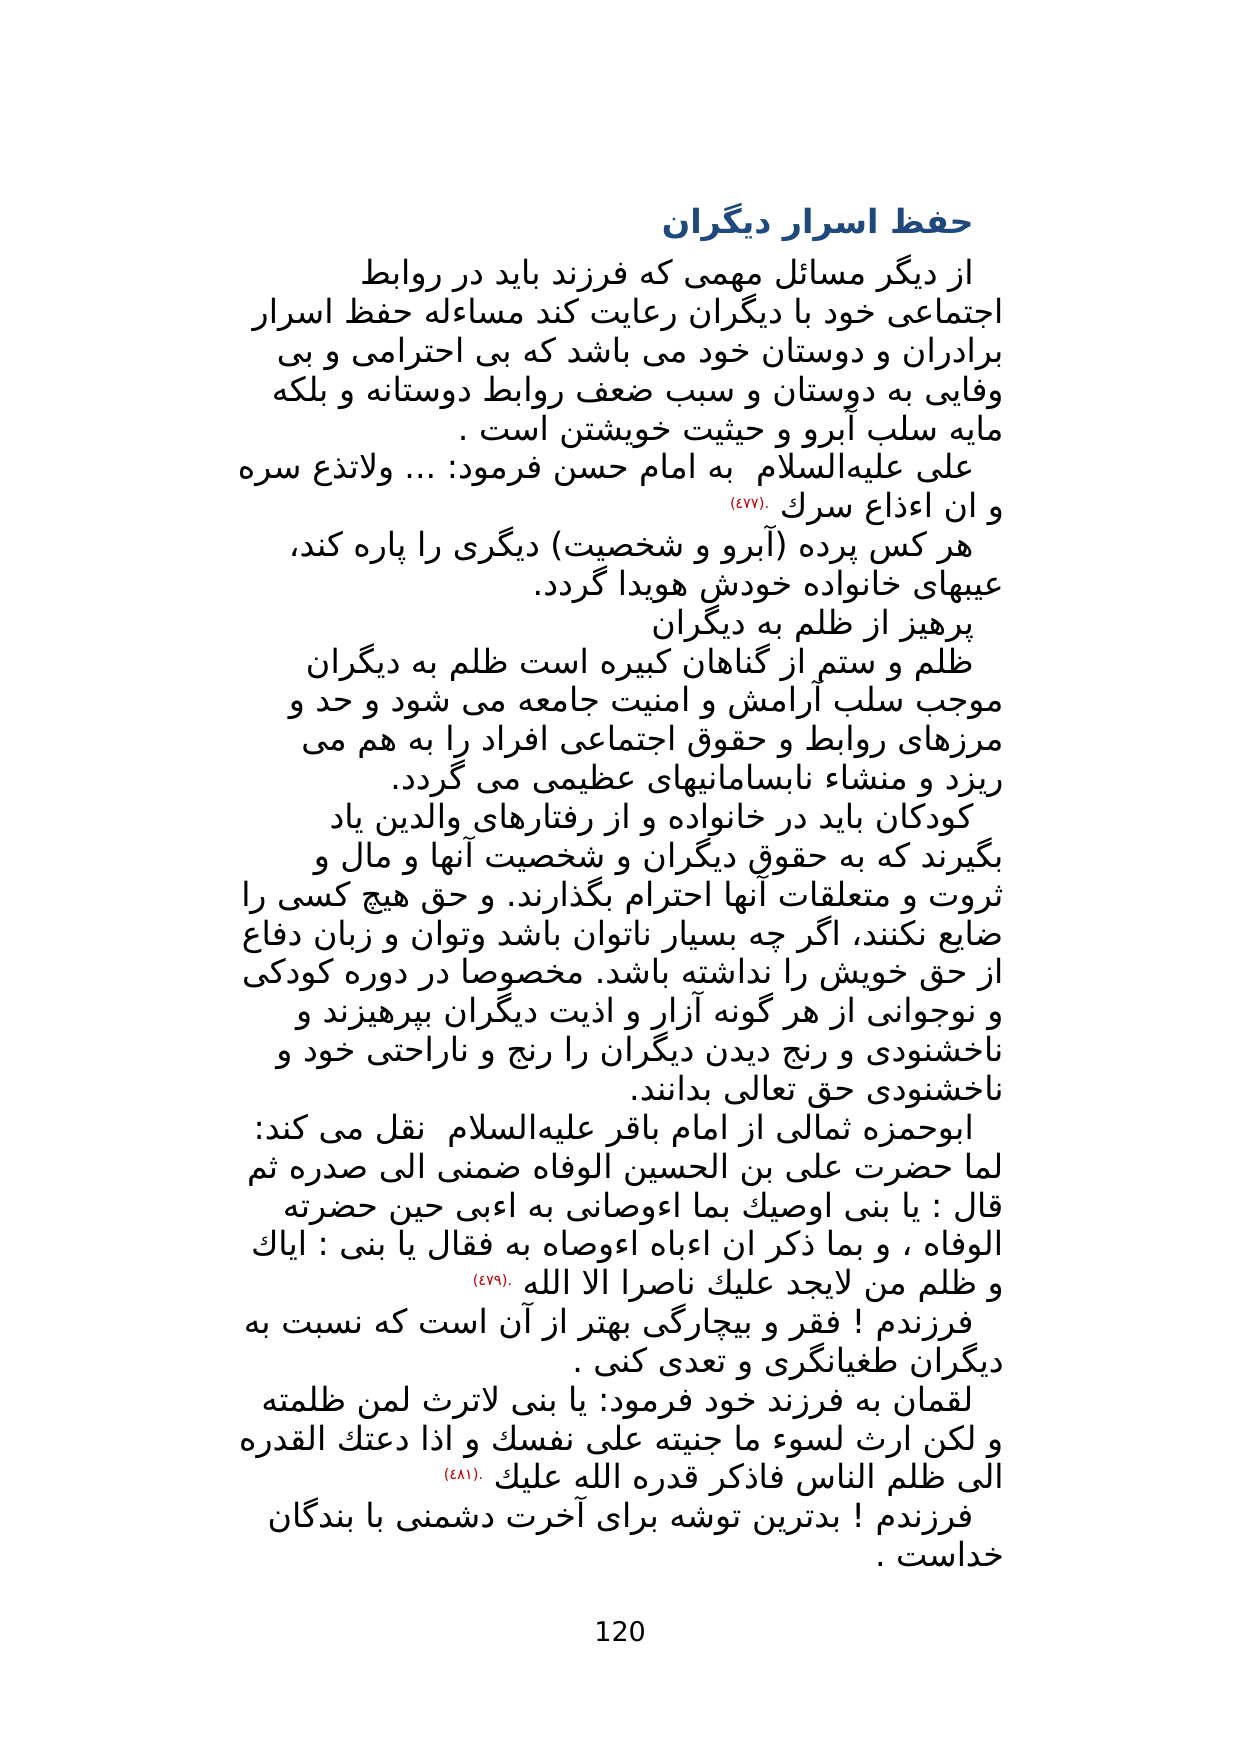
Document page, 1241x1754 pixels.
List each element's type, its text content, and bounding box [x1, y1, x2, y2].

text از ديگر مسائل مهمى كه فرزند بايد در روابط اجتماعى خود با ديگران رعايت كند مساءله حفظ اسرار برادران و دوستان خود مى باشد كه بى احترامى و بى وفايى به دوستان و سبب ضعف روابط دوستانه و بلكه مايه سلب آبرو و حيثيت خويشتن است . [236, 253, 1004, 448]
text ابوحمزه ثمالى از امام باقر عليه‌السلام نقل مى كند: لما حضرت على بن الحسين الوفاه ضمنى الى صدره ثم قال : يا بنى اوصيك بما اءوصانى به اءبى حين حضرته الوفاه ، و بما ذكر ان اءباه اءوصاه به فقال يا بنى : اياك و ظلم من لايجد عليك ناصرا الا الله .(٤٧٩) [236, 1108, 1004, 1303]
text على عليه‌السلام به امام حسن فرمود: ... ولاتذع سره و ان اءذاع سرك .(٤٧٧) [236, 448, 1004, 526]
text هر كس پرده (آبرو و شخصيت) ديگرى را پاره كند، عيبهاى خانواده خودش هويدا گردد. [236, 526, 1004, 603]
text پرهيز از ظلم به ديگران [236, 603, 1004, 642]
text فرزندم ! بدترين توشه براى آخرت دشمنى با بندگان خداست . [236, 1497, 1004, 1574]
text ظلم و ستم از گناهان كبيره است ظلم به ديگران موجب سلب آرامش و امنيت جامعه مى شود و حد و مرزهاى روابط و حقوق اجتماعى افراد را به هم مى ريزد و منشاء نابسامانيهاى عظيمى مى گردد. [236, 642, 1004, 797]
text كودكان بايد در خانواده و از رفتارهاى والدين ياد بگيرند كه به حقوق ديگران و شخصيت آنها و مال و ثروت و متعلقات آنها احترام بگذارند. و حق هيچ كسى را ضايع نكنند، اگر چه بسيار ناتوان باشد وتوان و زبان دفاع از حق خويش را نداشته باشد. مخصوصا در دوره كودكى و نوجوانى از هر گونه آزار و اذيت ديگران بپرهيزند و ناخشنودى و رنج ديدن ديگران را رنج و ناراحتى خود و ناخشنودى حق تعالى بدانند. [236, 797, 1004, 1108]
subtitle حفظ اسرار ديگران [236, 202, 1004, 241]
text لقمان به فرزند خود فرمود: يا بنى لاترث لمن ظلمته و لكن ارث لسوء ما جنيته على نفسك و اذا دعتك القدره الى ظلم الناس فاذكر قدره الله عليك .(٤٨١) [236, 1380, 1004, 1497]
text فرزندم ! فقر و بيچارگى بهتر از آن است كه نسبت به ديگران طغيانگرى و تعدى كنى . [236, 1303, 1004, 1380]
